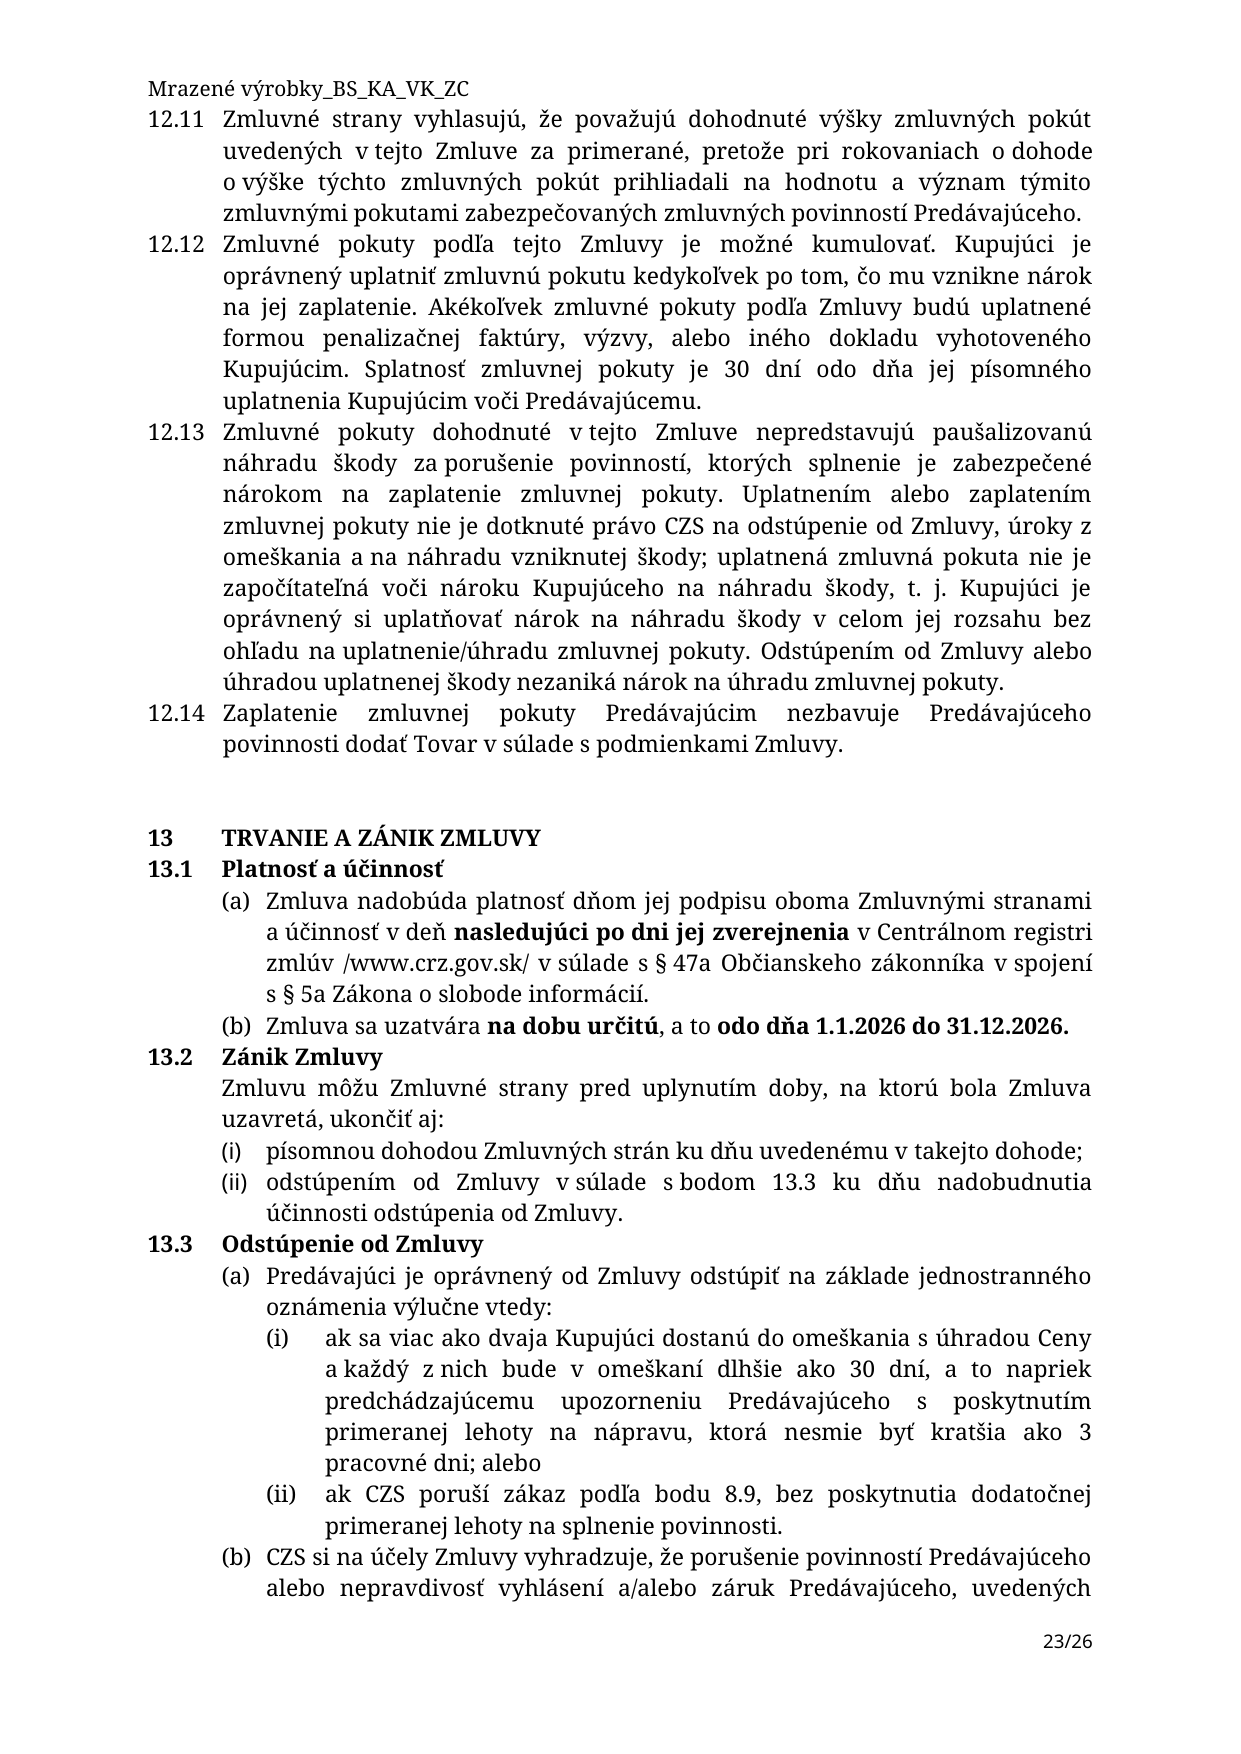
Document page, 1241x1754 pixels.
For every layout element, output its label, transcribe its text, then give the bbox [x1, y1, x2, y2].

text 13.2 Zánik Zmluvy [148, 1041, 1093, 1072]
list odstúpením od Zmluvy v súlade s bodom 13.3 ku dňu nadobudnutia účinnosti odstúpenia od Zmluvy. [221, 1166, 1093, 1228]
list ak CZS poruší zákaz podľa bodu 8.9, bez poskytnutia dodatočnej primeranej lehoty na splnenie povinnosti. [266, 1478, 1093, 1541]
list ak sa viac ako dvaja Kupujúci dostanú do omeškania s úhradou Ceny a každý z nich bude v omeškaní dlhšie ako 30 dní, a to napriek predchádzajúcemu upozorneniu Predávajúceho s poskytnutím primeranej lehoty na nápravu, ktorá nesmie byť kratšia ako 3 pracovné dni; alebo [266, 1322, 1093, 1478]
list Zmluvné pokuty podľa tejto Zmluvy je možné kumulovať. Kupujúci je oprávnený uplatniť zmluvnú pokutu kedykoľvek po tom, čo mu vznikne nárok na jej zaplatenie. Akékoľvek zmluvné pokuty podľa Zmluvy budú uplatnené formou penalizačnej faktúry, výzvy, alebo iného dokladu vyhotoveného Kupujúcim. Splatnosť zmluvnej pokuty je 30 dní odo dňa jej písomného uplatnenia Kupujúcim voči Predávajúcemu. [148, 228, 1093, 416]
list Zmluvné strany vyhlasujú, že považujú dohodnuté výšky zmluvných pokút uvedených v tejto Zmluve za primerané, pretože pri rokovaniach o dohode o výške týchto zmluvných pokút prihliadali na hodnotu a význam týmito zmluvnými pokutami zabezpečovaných zmluvných povinností Predávajúceho. [148, 103, 1093, 228]
text 13.3 Odstúpenie od Zmluvy [148, 1228, 1093, 1260]
list Predávajúci je oprávnený od Zmluvy odstúpiť na základe jednostranného oznámenia výlučne vtedy: [221, 1260, 1093, 1322]
list Zmluvné pokuty dohodnuté v tejto Zmluve nepredstavujú paušalizovanú náhradu škody za porušenie povinností, ktorých splnenie je zabezpečené nárokom na zaplatenie zmluvnej pokuty. Uplatnením alebo zaplatením zmluvnej pokuty nie je dotknuté právo CZS na odstúpenie od Zmluvy, úroky z omeškania a na náhradu vzniknutej škody; uplatnená zmluvná pokuta nie je započítateľná voči nároku Kupujúceho na náhradu škody, t. j. Kupujúci je oprávnený si uplatňovať nárok na náhradu škody v celom jej rozsahu bez ohľadu na uplatnenie/úhradu zmluvnej pokuty. Odstúpením od Zmluvy alebo úhradou uplatnenej škody nezaniká nárok na úhradu zmluvnej pokuty. [148, 416, 1093, 697]
text (a) Zmluva nadobúda platnosť dňom jej podpisu oboma Zmluvnými stranami a účinnosť v deň nasledujúci po dni jej zverejnenia v Centrálnom registri zmlúv /www.crz.gov.sk/ v súlade s § 47a Občianskeho zákonníka v spojení s § 5a Zákona o slobode informácií. [221, 885, 1093, 1010]
list Zaplatenie zmluvnej pokuty Predávajúcim nezbavuje Predávajúceho povinnosti dodať Tovar v súlade s podmienkami Zmluvy. [148, 697, 1093, 760]
list písomnou dohodou Zmluvných strán ku dňu uvedenému v takejto dohode; [221, 1135, 1093, 1166]
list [221, 1541, 1093, 1603]
subtitle Trvanie a zánik zmluvy [148, 822, 1093, 853]
text 13.1 Platnosť a účinnosť [148, 853, 1093, 885]
text (b) Zmluva sa uzatvára na dobu určitú, a to odo dňa 1.1.2026 do 31.12.2026. [221, 1010, 1093, 1041]
text Zmluvu môžu Zmluvné strany pred uplynutím doby, na ktorú bola Zmluva uzavretá, ukončiť aj: [221, 1072, 1093, 1135]
